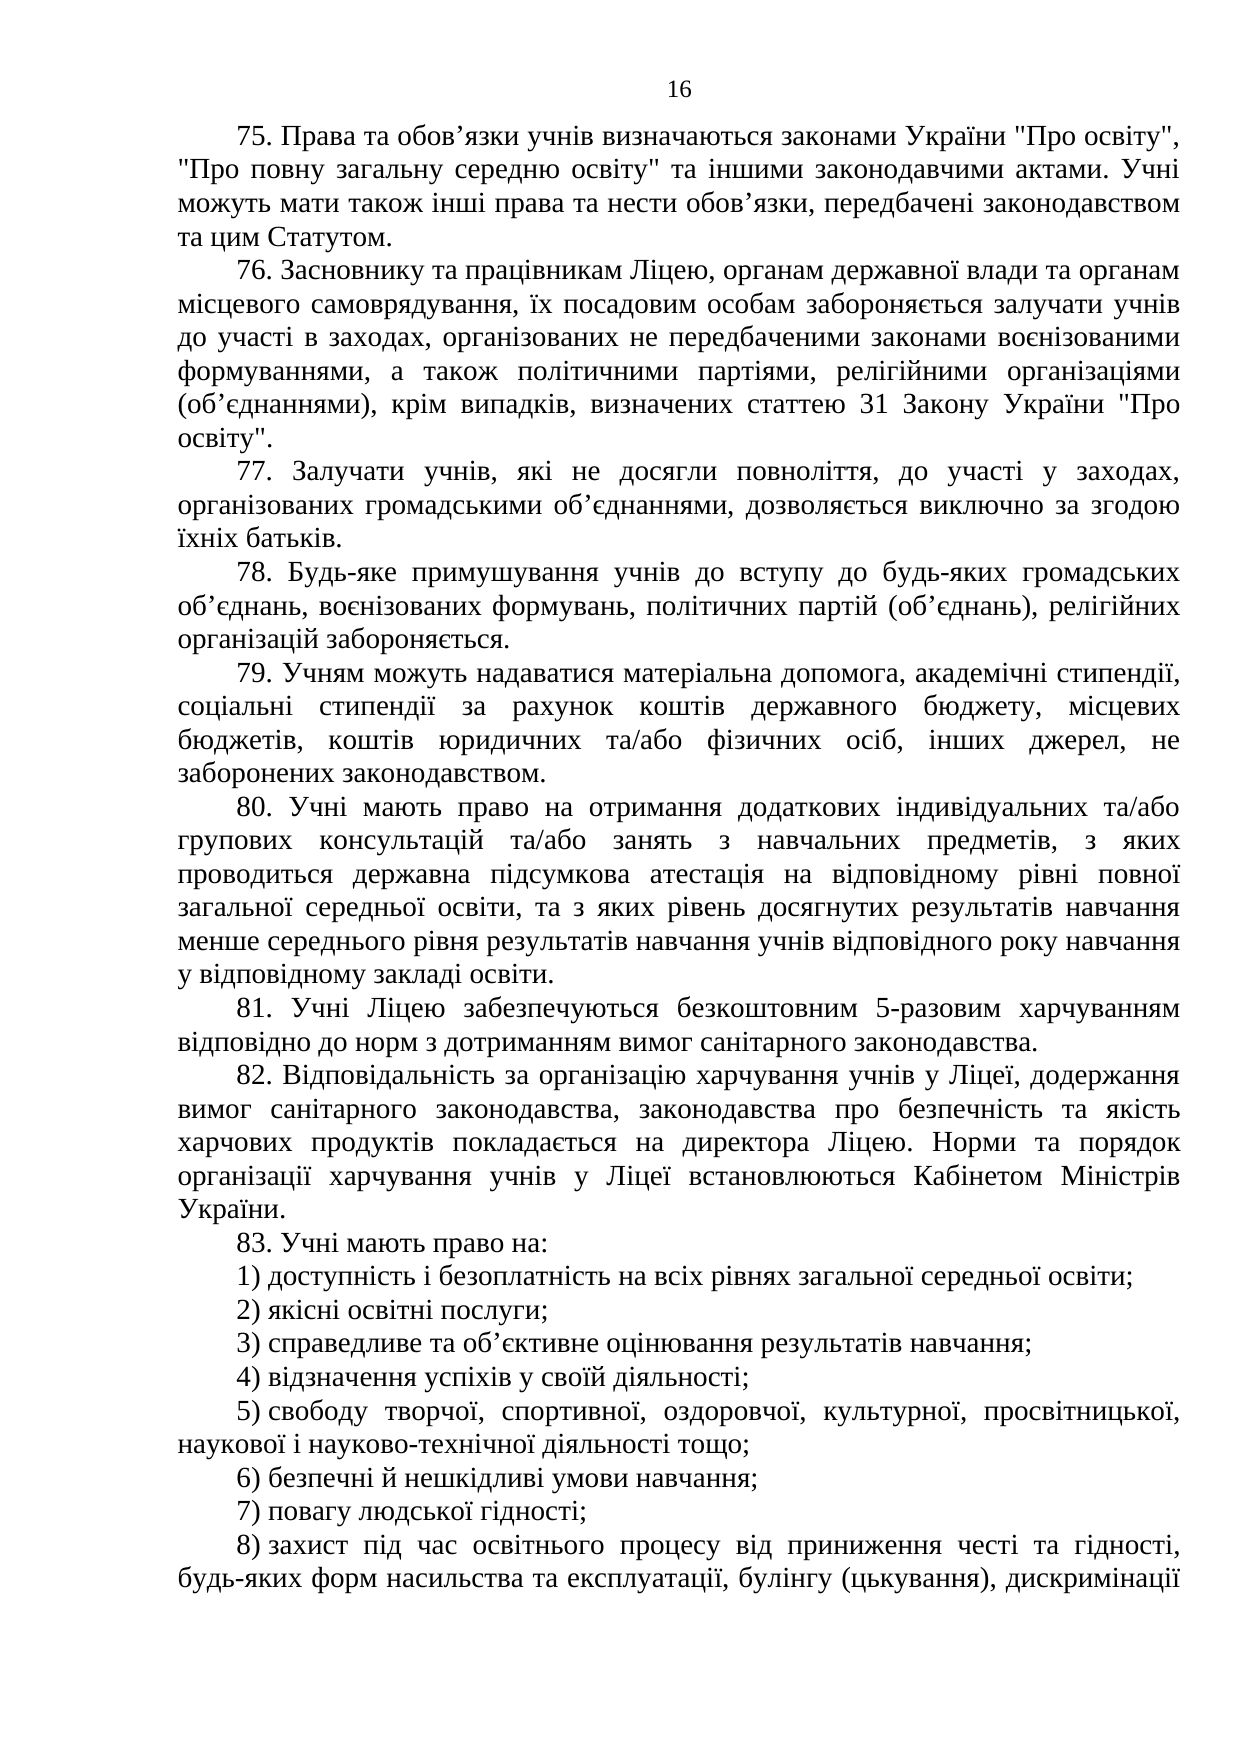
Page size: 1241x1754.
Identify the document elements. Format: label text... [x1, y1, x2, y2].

list повагу людської гідності; [177, 1493, 1181, 1527]
text 75. Права та обов’язки учнів визначаються законами України "Про освіту", "Про повну загальну середню освіту" та іншими законодавчими актами. Учні можуть мати також інші права та нести обов’язки, передбачені законодавством та цим Статутом. [177, 118, 1181, 252]
list відзначення успіхів у своїй діяльності; [177, 1359, 1181, 1393]
list безпечні й нешкідливі умови навчання; [177, 1460, 1181, 1493]
text 78. Будь-яке примушування учнів до вступу до будь-яких громадських об’єднань, воєнізованих формувань, політичних партій (об’єднань), релігійних організацій забороняється. [177, 554, 1181, 655]
text 80. Учні мають право на отримання додаткових індивідуальних та/або групових консультацій та/або занять з навчальних предметів, з яких проводиться державна підсумкова атестація на відповідному рівні повної загальної середньої освіти, та з яких рівень досягнутих результатів навчання менше середнього рівня результатів навчання учнів відповідного року навчання у відповідному закладі освіти. [177, 789, 1181, 990]
text 76. Засновнику та працівникам Ліцею, органам державної влади та органам місцевого самоврядування, їх посадовим особам забороняється залучати учнів до участі в заходах, організованих не передбаченими законами воєнізованими формуваннями, а також політичними партіями, релігійними організаціями (об’єднаннями), крім випадків, визначених статтею 31 Закону України "Про освіту". [177, 252, 1181, 453]
list справедливе та об’єктивне оцінювання результатів навчання; [177, 1326, 1181, 1359]
text 83. Учні мають право на: [177, 1225, 1181, 1258]
list якісні освітні послуги; [177, 1292, 1181, 1326]
list свободу творчої, спортивної, оздоровчої, культурної, просвітницької, наукової і науково-технічної діяльності тощо; [177, 1393, 1181, 1460]
text 79. Учням можуть надаватися матеріальна допомога, академічні стипендії, соціальні стипендії за рахунок коштів державного бюджету, місцевих бюджетів, коштів юридичних та/або фізичних осіб, інших джерел, не заборонених законодавством. [177, 655, 1181, 789]
list доступність і безоплатність на всіх рівнях загальної середньої освіти; [177, 1258, 1181, 1292]
text 82. Відповідальність за організацію харчування учнів у Ліцеї, додержання вимог санітарного законодавства, законодавства про безпечність та якість харчових продуктів покладається на директора Ліцею. Норми та порядок організації харчування учнів у Ліцеї встановлюються Кабінетом Міністрів України. [177, 1057, 1181, 1225]
text 81. Учні Ліцею забезпечуються безкоштовним 5-разовим харчуванням відповідно до норм з дотриманням вимог санітарного законодавства. [177, 990, 1181, 1057]
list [177, 1527, 1181, 1594]
text 77. Залучати учнів, які не досягли повноліття, до участі у заходах, організованих громадськими об’єднаннями, дозволяється виключно за згодою їхніх батьків. [177, 453, 1181, 554]
